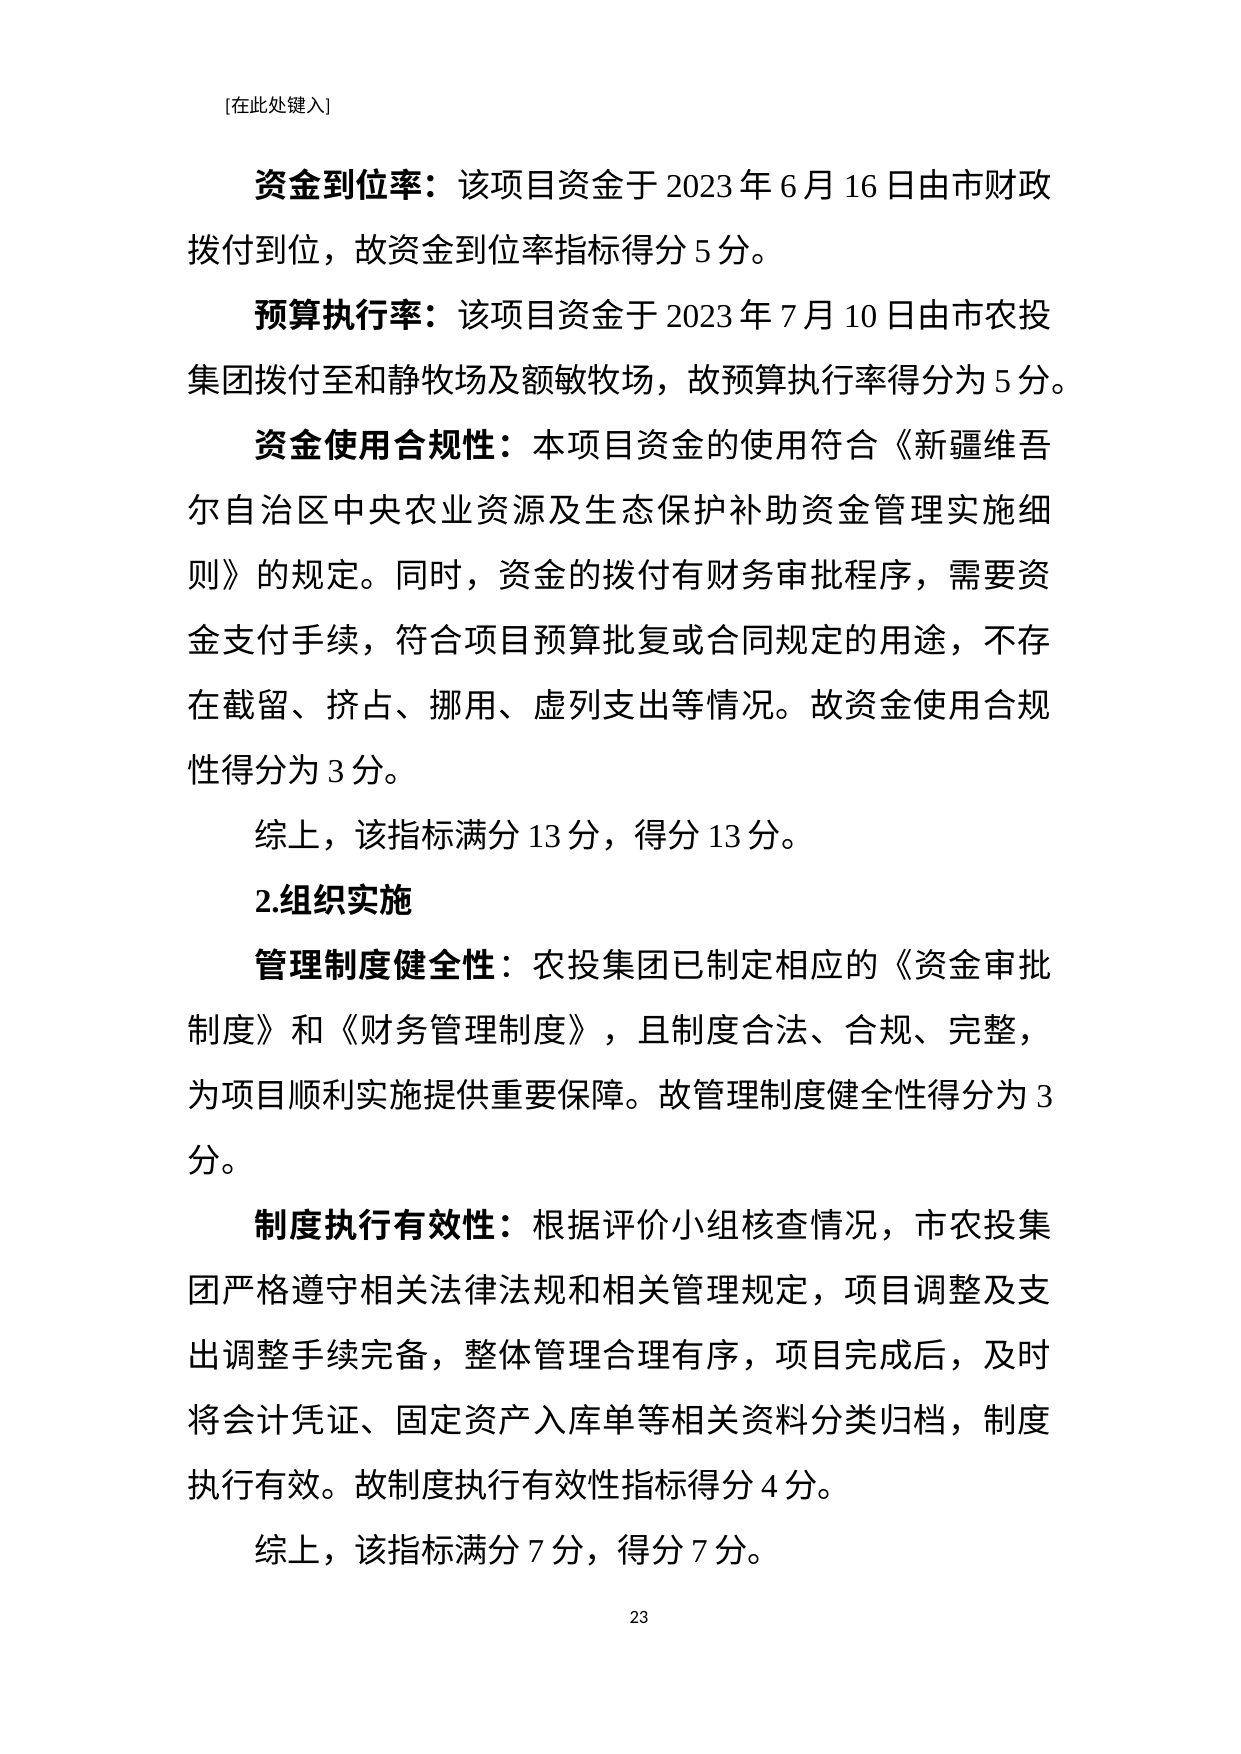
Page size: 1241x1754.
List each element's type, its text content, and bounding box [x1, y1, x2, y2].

text 资金使用合规性：本项目资金的使用符合《新疆维吾尔自治区中央农业资源及生态保护补助资金管理实施细则》的规定。同时，资金的拨付有财务审批程序，需要资金支付手续，符合项目预算批复或合同规定的用途，不存在截留、挤占、挪用、虚列支出等情况。故资金使用合规性得分为3分。 [187, 410, 1053, 800]
text 制度执行有效性：根据评价小组核查情况，市农投集团严格遵守相关法律法规和相关管理规定，项目调整及支出调整手续完备，整体管理合理有序，项目完成后，及时将会计凭证、固定资产入库单等相关资料分类归档，制度执行有效。故制度执行有效性指标得分4分。 [187, 1190, 1053, 1515]
text 综上，该指标满分7分，得分7分。 [187, 1515, 1053, 1580]
text 资金到位率：该项目资金于2023年6月16日由市财政拨付到位，故资金到位率指标得分5分。 [187, 150, 1053, 280]
text 预算执行率：该项目资金于2023年7月10日由市农投集团拨付至和静牧场及额敏牧场，故预算执行率得分为5分。 [187, 280, 1053, 410]
text 综上，该指标满分13分，得分13分。 [187, 800, 1053, 865]
text 管理制度健全性：农投集团已制定相应的《资金审批制度》和《财务管理制度》，且制度合法、合规、完整，为项目顺利实施提供重要保障。故管理制度健全性得分为3分。 [187, 930, 1053, 1190]
subtitle 2.组织实施 [187, 865, 1053, 930]
